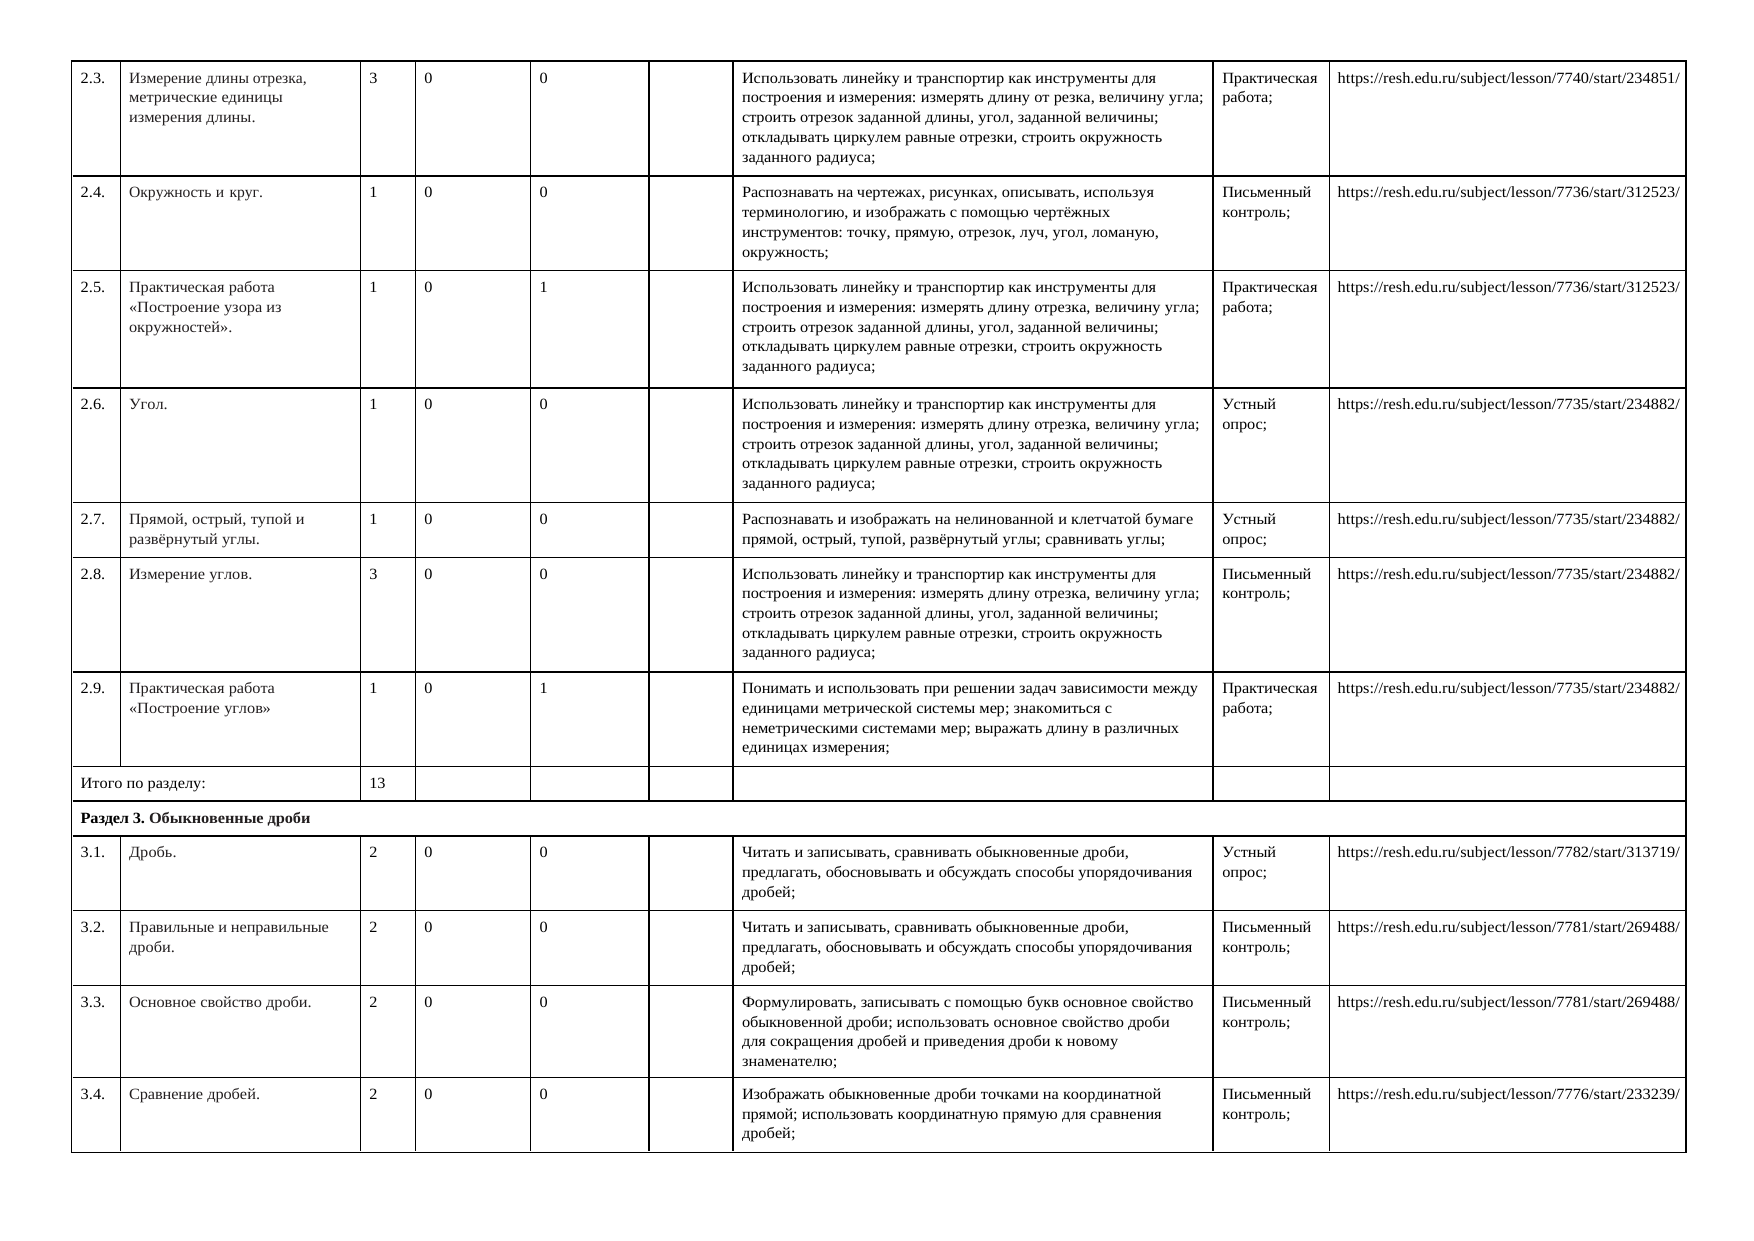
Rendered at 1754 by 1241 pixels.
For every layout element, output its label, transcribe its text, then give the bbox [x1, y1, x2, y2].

table_cell https://resh.edu.ru/subject/lesson/7736/start/312523/ [1330, 271, 1685, 387]
table_cell 2 [361, 1078, 415, 1151]
table_cell 0 [416, 911, 530, 984]
table_cell [1330, 767, 1685, 800]
table_cell 2.8. [72, 558, 120, 671]
table_cell Использовать линейку и транспортир как инструменты для построения и измерения: измерять длину отрезка, величину угла; строить отрезок заданной длины, угол, заданной величины; откладывать циркулем равные отрезки, строить окружность заданного радиуса; [734, 558, 1212, 671]
table_cell https://resh.edu.ru/subject/lesson/7736/start/312523/ [1330, 177, 1685, 270]
table_cell 0 [531, 503, 648, 556]
table_cell https://resh.edu.ru/subject/lesson/7781/start/269488/ [1330, 911, 1685, 984]
table_cell https://resh.edu.ru/subject/lesson/7735/start/234882/ [1330, 503, 1685, 556]
table_cell Окружность и круг. [121, 177, 360, 270]
table_cell 3.2. [72, 911, 120, 984]
table_cell 1 [361, 177, 415, 270]
table_cell Практическая работа; [1214, 271, 1329, 387]
table_cell Письменный контроль; [1214, 1078, 1329, 1151]
table_cell Практическая работа «Построение углов» [121, 673, 360, 766]
table_cell 2 [361, 986, 415, 1077]
table_cell [650, 837, 732, 910]
table_header https://resh.edu.ru/subject/lesson/7740/start/234851/ [1330, 62, 1685, 175]
table_header Практическая работа; [1214, 62, 1329, 175]
table_cell Устный опрос; [1214, 389, 1329, 502]
table_cell [416, 767, 530, 800]
table_cell 1 [361, 503, 415, 556]
table_cell [1214, 767, 1329, 800]
table_header Измерение длины отрезка, метрические единицы измерения длины. [121, 62, 360, 175]
table_header 2.3. [72, 62, 120, 175]
table_header 3 [361, 62, 415, 175]
table_cell [650, 1078, 732, 1151]
table_cell Угол. [121, 389, 360, 502]
table_cell 2.9. [72, 672, 120, 766]
table_cell Устный опрос; [1214, 503, 1329, 556]
table_cell Понимать и использовать при решении задач зависимости между единицами метрической системы мер; знакомиться с неметрическими системами мер; выражать длину в различных единицах измерения; [734, 673, 1212, 766]
table_cell 0 [416, 271, 530, 387]
table_cell Письменный контроль; [1214, 911, 1329, 984]
table_cell https://resh.edu.ru/subject/lesson/7735/start/234882/ [1330, 558, 1685, 671]
table_cell 0 [416, 986, 530, 1077]
table_cell Письменный контроль; [1214, 558, 1329, 671]
table_cell 13 [361, 767, 415, 800]
table_cell Изображать обыкновенные дроби точками на координатной прямой; использовать координатную прямую для сравнения дробей; [734, 1078, 1212, 1151]
table_cell [531, 767, 648, 800]
table_cell 0 [416, 837, 530, 910]
table_cell 3.1. [72, 836, 120, 910]
table_cell 0 [416, 389, 530, 502]
table_header 0 [416, 62, 530, 175]
table_cell Распознавать и изображать на нелинованной и клетчатой бумаге прямой, острый, тупой, развёрнутый углы; сравнивать углы; [734, 503, 1212, 556]
table_cell Правильные и неправильные дроби. [121, 911, 360, 984]
table_cell [650, 558, 732, 671]
table_cell [650, 177, 732, 270]
table_cell Дробь. [121, 837, 360, 910]
table_cell [650, 911, 732, 984]
table_cell https://resh.edu.ru/subject/lesson/7776/start/233239/ [1330, 1078, 1685, 1151]
table_cell Использовать линейку и транспортир как инструменты для построения и измерения: измерять длину отрезка, величину угла; строить отрезок заданной длины, угол, заданной величины; откладывать циркулем равные отрезки, строить окружность заданного радиуса; [734, 389, 1212, 502]
table_cell 0 [531, 911, 648, 984]
table_cell Устный опрос; [1214, 837, 1329, 910]
table_cell 2.5. [72, 271, 120, 387]
table_cell 0 [531, 1078, 648, 1151]
table_cell 0 [531, 837, 648, 910]
table_cell Использовать линейку и транспортир как инструменты для построения и измерения: измерять длину отрезка, величину угла; строить отрезок заданной длины, угол, заданной величины; откладывать циркулем равные отрезки, строить окружность заданного радиуса; [734, 271, 1212, 387]
table_cell 3 [361, 558, 415, 671]
table_cell 0 [416, 503, 530, 556]
table_cell 1 [361, 389, 415, 502]
table_cell https://resh.edu.ru/subject/lesson/7782/start/313719/ [1330, 837, 1685, 910]
table_cell Читать и записывать, сравнивать обыкновенные дроби, предлагать, обосновывать и обсуждать способы упорядочивания дробей; [734, 911, 1212, 984]
table_cell 3.4. [72, 1078, 120, 1151]
table_cell Читать и записывать, сравнивать обыкновенные дроби, предлагать, обосновывать и обсуждать способы упорядочивания дробей; [734, 837, 1212, 910]
table_cell Письменный контроль; [1214, 177, 1329, 270]
table_cell 2.7. [72, 503, 120, 556]
table_cell Практическая работа; [1214, 673, 1329, 766]
table_cell 1 [531, 271, 648, 387]
table_cell Измерение углов. [121, 558, 360, 671]
table_header [650, 62, 732, 175]
table_cell 0 [531, 177, 648, 270]
table_cell 0 [416, 673, 530, 766]
table_cell 1 [361, 673, 415, 766]
table_cell 0 [416, 177, 530, 270]
table_cell Итого по разделу: [72, 767, 360, 800]
table_cell 3.3. [72, 986, 120, 1077]
table_cell [650, 673, 732, 766]
table_cell 1 [361, 271, 415, 387]
table_cell [650, 389, 732, 502]
table_cell 2.6. [72, 388, 120, 502]
table_cell Письменный контроль; [1214, 986, 1329, 1077]
table_cell 0 [531, 986, 648, 1077]
table_cell Сравнение дробей. [121, 1078, 360, 1151]
table_cell https://resh.edu.ru/subject/lesson/7735/start/234882/ [1330, 389, 1685, 502]
table_cell Практическая работа «Построение узора из окружностей». [121, 271, 360, 387]
table_cell [650, 986, 732, 1077]
table_cell https://resh.edu.ru/subject/lesson/7735/start/234882/ [1330, 673, 1685, 766]
table_cell Прямой, острый, тупой и развёрнутый углы. [121, 503, 360, 556]
table_cell [650, 503, 732, 556]
table_cell [734, 767, 1212, 800]
table_cell 2 [361, 837, 415, 910]
table_cell 2.4. [72, 176, 120, 270]
table_cell Формулировать, записывать с помощью букв основное свойство обыкновенной дроби; использовать основное свойство дроби для сокращения дробей и приведения дроби к новому знаменателю; [734, 986, 1212, 1077]
table_cell https://resh.edu.ru/subject/lesson/7781/start/269488/ [1330, 986, 1685, 1077]
table_cell 0 [416, 1078, 530, 1151]
table_cell [650, 271, 732, 387]
table_header 0 [531, 62, 648, 175]
table_cell 0 [531, 558, 648, 671]
table_cell Раздел 3. Обыкновенные дроби [72, 801, 1685, 835]
table_cell [650, 767, 732, 800]
table_cell 0 [531, 389, 648, 502]
table_cell 2 [361, 911, 415, 984]
table_cell Основное свойство дроби. [121, 986, 360, 1077]
table_header Использовать линейку и транспортир как инструменты для построения и измерения: измерять длину от резка, величину угла; строить отрезок заданной длины, угол, заданной величины; откладывать циркулем равные отрезки, строить окружность заданного радиуса; [734, 62, 1212, 175]
table_cell 0 [416, 558, 530, 671]
table_cell 1 [531, 673, 648, 766]
